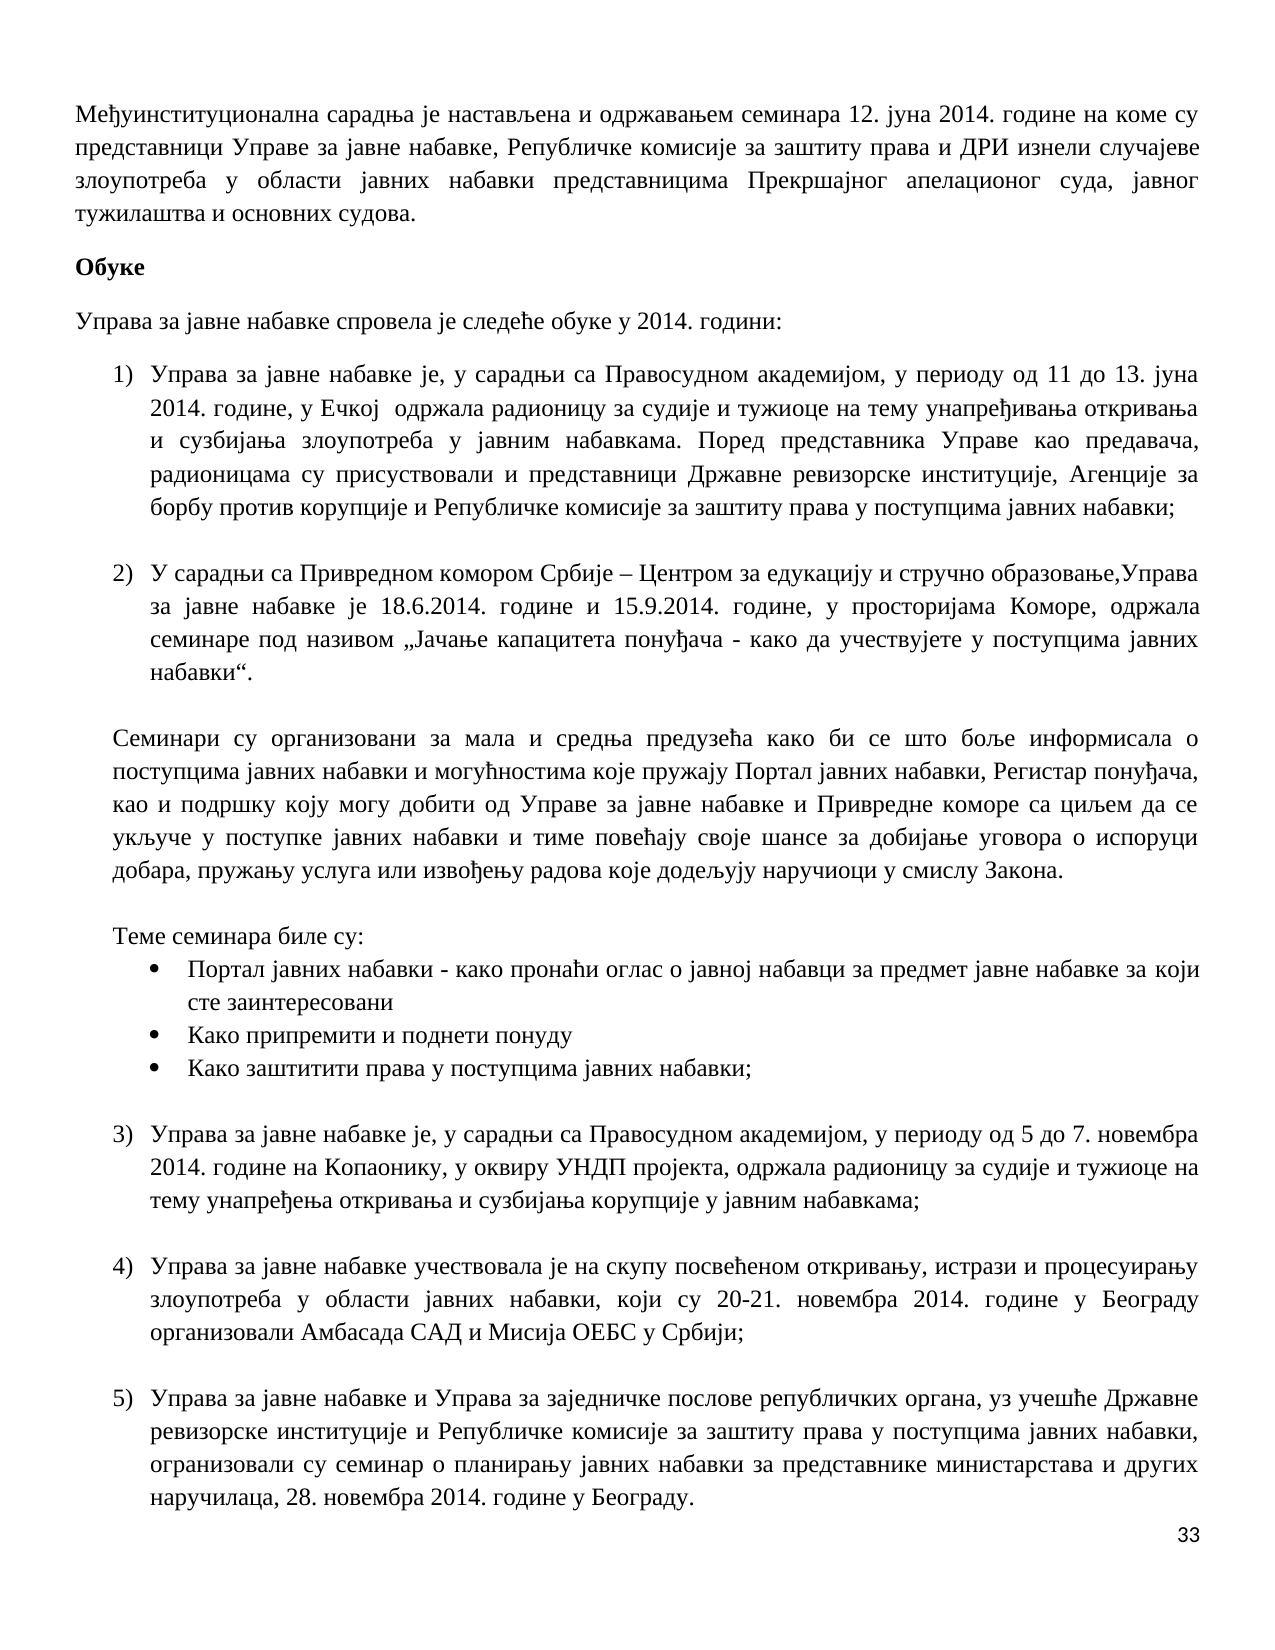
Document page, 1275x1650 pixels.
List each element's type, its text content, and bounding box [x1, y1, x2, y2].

text Међуинституционална сарадња је настављена и одржавањем семинара 12. јуна 2014. године на коме су представници Управе за јавне набавке, Републичке комисије за заштиту права и ДРИ изнели случајеве злоупотреба у области јавних набавки представницима Прекршајног апелационог суда, јавног тужилаштва и основних судова. [75, 99, 1200, 227]
text Управа за јавне набавке спровела је следеће обуке у 2014. години: [75, 306, 1200, 334]
text Обуке [75, 252, 1200, 281]
list Портал јавних набавки - како пронаћи оглас о јавној набавци за предмет јавне набавке за који сте заинтересовани [150, 954, 1200, 1016]
text Семинари су организовани за мала и средња предузећа како би се што боље информисала о поступцима јавних набавки и могућностима које пружају Портал јавних набавки, Регистар понуђача, као и подршку коју могу добити од Управе за јавне набавке и Привредне коморе са циљем да се укључе у поступке јавних набавки и тиме повећају своје шансе за добијање уговора о испоруци добара, пружању услуга или извођењу радова које додељују наручиоци у смислу Закона. [112, 723, 1200, 884]
list Како припремити и поднети понуду [150, 1020, 1200, 1049]
list У сарадњи са Привредном комором Србије – Центром за едукацију и стручно образовање,Управа за јавне набавке је 18.6.2014. године и 15.9.2014. године, у просторијама Коморе, одржала семинаре под називом „Јачање капацитета понуђача - како да учествујете у поступцима јавних набавки“. [112, 558, 1200, 686]
list Како заштитити права у поступцима јавних набавки; [150, 1053, 1200, 1082]
list Управа за јавне набавке и Управа за заједничке послове републичких органа, уз учешће Државне ревизорске институције и Републичке комисије за заштиту права у поступцима јавних набавки, огранизовали су семинар о планирању јавних набавки за представнике министарстава и других наручилаца, 28. новембра 2014. године у Београду. [112, 1383, 1200, 1511]
list Управа за јавне набавке је, у сарадњи са Правосудном академијом, у периоду од 5 до 7. новембра 2014. године на Копаонику, у оквиру УНДП пројекта, одржала радионицу за судије и тужиоце на тему унапређења откривања и сузбијања корупције у јавним набавкама; [112, 1119, 1200, 1214]
list Управа за јавне набавке учествовала је на скупу посвећеном откривању, истрази и процесуирању злоупотреба у области јавних набавки, који су 20-21. новембра 2014. године у Београду организовали Амбасада САД и Мисија ОЕБС у Србији; [112, 1251, 1200, 1346]
text Теме семинара биле су: [75, 921, 1200, 950]
list Управа за јавне набавке је, у сарадњи са Правосудном академијом, у периоду од 11 до 13. јуна 2014. године, у Ечкој одржала радионицу за судије и тужиоце на тему унапређивања откривања и сузбијања злоупотреба у јавним набавкама. Поред представника Управе као предавача, радионицама су присуствовали и представници Државне ревизорске институције, Агенције за борбу против корупције и Републичке комисије за заштиту права у поступцима јавних набавки; [112, 359, 1200, 520]
